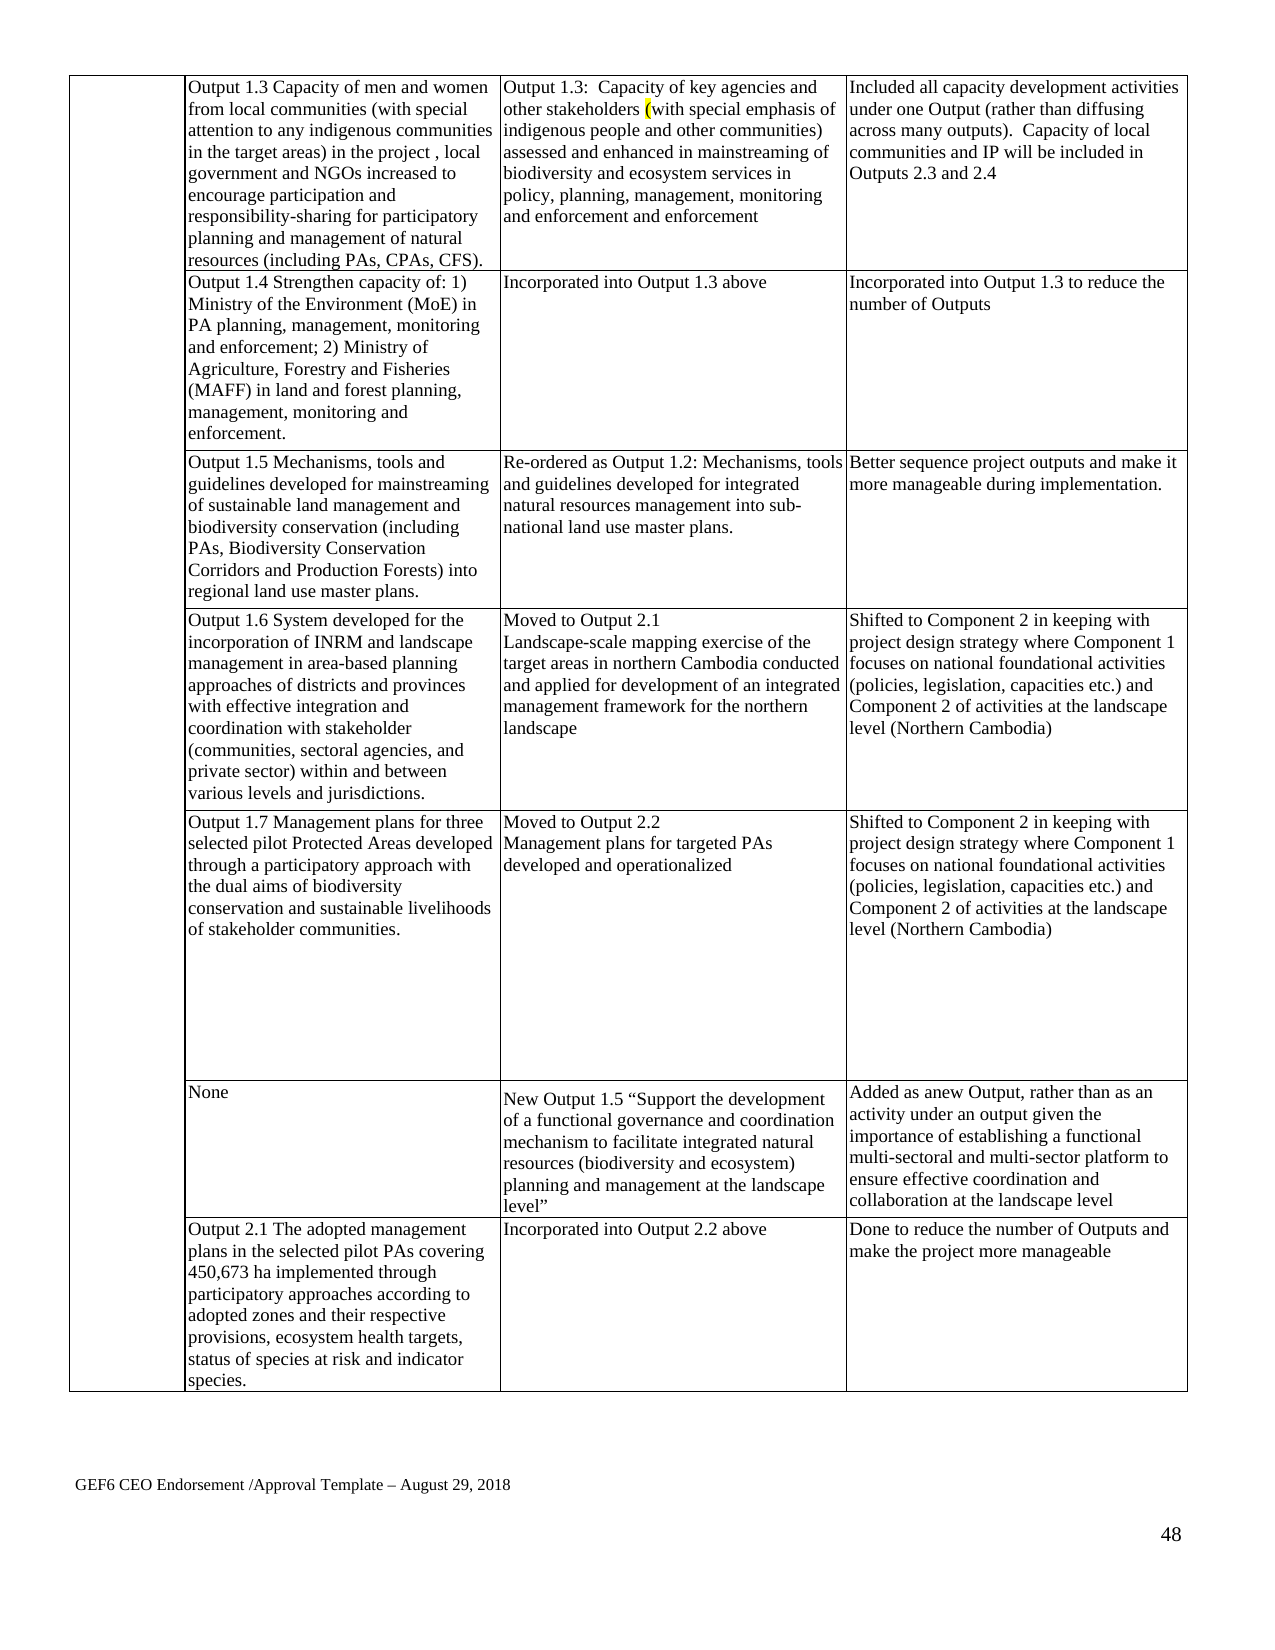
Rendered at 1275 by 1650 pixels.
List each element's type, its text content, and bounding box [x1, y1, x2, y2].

table_cell Incorporated into Output 1.3 above [501, 271, 846, 450]
table_cell None [186, 1081, 500, 1217]
table_cell Incorporated into Output 2.2 above [501, 1218, 846, 1391]
table_cell Output 1.3 Capacity of men and women from local communities (with special attention to any indigenous communities in the target areas) in the project , local government and NGOs increased to encourage participation and responsibility-sharing for participatory planning and management of natural resources (including PAs, CPAs, CFS). [186, 76, 500, 270]
table_cell Done to reduce the number of Outputs and make the project more manageable [847, 1218, 1187, 1391]
table_cell Moved to Output 2.2 Management plans for targeted PAs developed and operationalized [501, 811, 846, 1080]
table_cell Output 1.4 Strengthen capacity of: 1) Ministry of the Environment (MoE) in PA planning, management, monitoring and enforcement; 2) Ministry of Agriculture, Forestry and Fisheries (MAFF) in land and forest planning, management, monitoring and enforcement. [186, 271, 500, 450]
table_cell Output 1.5 Mechanisms, tools and guidelines developed for mainstreaming of sustainable land management and biodiversity conservation (including PAs, Biodiversity Conservation Corridors and Production Forests) into regional land use master plans. [186, 451, 500, 608]
table_cell Output 1.3: Capacity of key agencies and other stakeholders (with special emphasis of indigenous people and other communities) assessed and enhanced in mainstreaming of biodiversity and ecosystem services in policy, planning, management, monitoring and enforcement and enforcement [501, 76, 846, 270]
table_cell Shifted to Component 2 in keeping with project design strategy where Component 1 focuses on national foundational activities (policies, legislation, capacities etc.) and Component 2 of activities at the landscape level (Northern Cambodia) [847, 609, 1187, 809]
table_cell Incorporated into Output 1.3 to reduce the number of Outputs [847, 271, 1187, 450]
table_cell Re-ordered as Output 1.2: Mechanisms, tools and guidelines developed for integrated natural resources management into sub-national land use master plans. [501, 451, 846, 608]
table_cell Output 1.6 System developed for the incorporation of INRM and landscape management in area-based planning approaches of districts and provinces with effective integration and coordination with stakeholder (communities, sectoral agencies, and private sector) within and between various levels and jurisdictions. [186, 609, 500, 809]
table_cell Moved to Output 2.1 Landscape-scale mapping exercise of the target areas in northern Cambodia conducted and applied for development of an integrated management framework for the northern landscape [501, 609, 846, 809]
table_cell Output 2.1 The adopted management plans in the selected pilot PAs covering 450,673 ha implemented through participatory approaches according to adopted zones and their respective provisions, ecosystem health targets, status of species at risk and indicator species. [186, 1218, 500, 1391]
table_cell Output 1.7 Management plans for three selected pilot Protected Areas developed through a participatory approach with the dual aims of biodiversity conservation and sustainable livelihoods of stakeholder communities. [186, 811, 500, 1080]
table_cell Shifted to Component 2 in keeping with project design strategy where Component 1 focuses on national foundational activities (policies, legislation, capacities etc.) and Component 2 of activities at the landscape level (Northern Cambodia) [847, 811, 1187, 1080]
table_cell Added as anew Output, rather than as an activity under an output given the importance of establishing a functional multi-sectoral and multi-sector platform to ensure effective coordination and collaboration at the landscape level [847, 1081, 1187, 1217]
table_cell Included all capacity development activities under one Output (rather than diffusing across many outputs). Capacity of local communities and IP will be included in Outputs 2.3 and 2.4 [847, 76, 1187, 270]
table_cell Better sequence project outputs and make it more manageable during implementation. [847, 451, 1187, 608]
table_cell New Output 1.5 “Support the development of a functional governance and coordination mechanism to facilitate integrated natural resources (biodiversity and ecosystem) planning and management at the landscape level” [501, 1081, 846, 1217]
